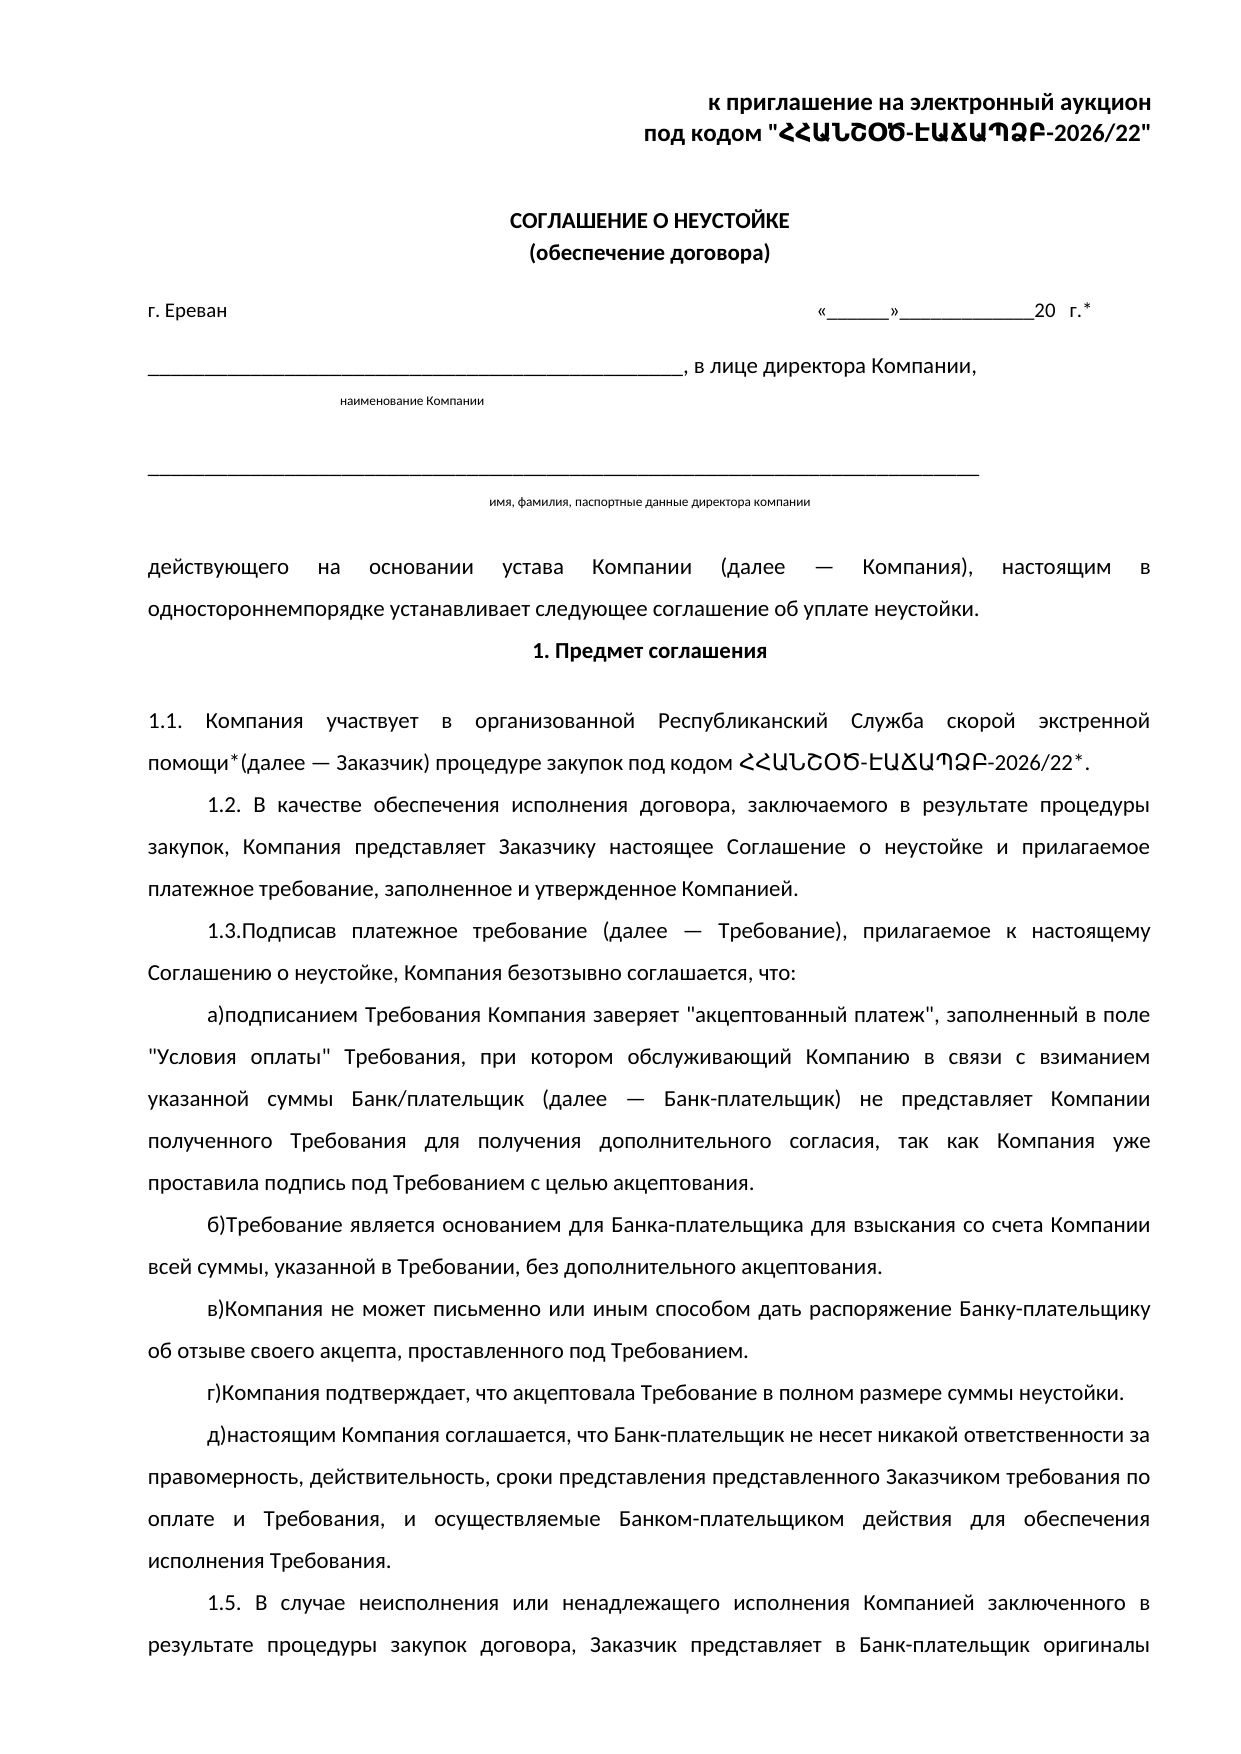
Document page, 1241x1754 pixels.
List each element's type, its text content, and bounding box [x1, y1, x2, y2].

text СОГЛАШЕНИЕ О НЕУСТОЙКЕ [148, 206, 1152, 234]
table_header г. Ереван [136, 297, 635, 351]
text действующего на основании устава Компании (далее — Компания), настоящим в одностороннемпорядке устанавливает следующее соглашение об уплате неустойки. [148, 552, 1152, 622]
text к приглашение на электронный аукцион [177, 86, 1152, 117]
text имя, фамилия, паспортные данные директора компании [148, 494, 1152, 522]
text 1.1. Компания участвует в организованной Республиканский Служба скорой экстренной помощи*(далее — Заказчик) процедуре закупок под кодом ՀՀԱՆՇՕԾ-ԷԱՃԱՊՁԲ-2026/22*. [148, 706, 1152, 776]
text 1. Предмет соглашения [148, 636, 1152, 664]
text г)Компания подтверждает, что акцептовала Требование в полном размере суммы неустойки. [148, 1378, 1152, 1406]
text д)настоящим Компания соглашается, что Банк-плательщик не несет никакой ответственности за правомерность, действительность, сроки представления представленного Заказчиком требования по оплате и Требования, и осуществляемые Банком-плательщиком действия для обеспечения исполнения Требования. [148, 1420, 1152, 1574]
text 1.3.Подписав платежное требование (далее — Требование), прилагаемое к настоящему Соглашению о неустойке, Компания безотзывно соглашается, что: [148, 916, 1152, 986]
text _______________________________________________, в лице директора Компании, [148, 351, 1152, 379]
text 1.2. В качестве обеспечения исполнения договора, заключаемого в результате процедуры закупок, Компания представляет Заказчику настоящее Соглашение о неустойке и прилагаемое платежное требование, заполненное и утвержденное Компанией. [148, 790, 1152, 902]
text а)подписанием Требования Компания заверяет "акцептованный платеж", заполненный в поле "Условия оплаты" Требования, при котором обслуживающий Компанию в связи с взиманием указанной суммы Банк/плательщик (далее — Банк-плательщик) не представляет Компании полученного Требования для получения дополнительного согласия, так как Компания уже проставила подпись под Требованием с целью акцептования. [148, 1000, 1152, 1196]
text под кодом "ՀՀԱՆՇՕԾ-ԷԱՃԱՊՁԲ-2026/22" [148, 117, 1152, 147]
text (обеспечение договора) [148, 238, 1152, 266]
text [148, 1588, 1152, 1658]
text б)Требование является основанием для Банка-плательщика для взыскания со счета Компании всей суммы, указанной в Требовании, без дополнительного акцептования. [148, 1210, 1152, 1280]
text наименование Компании [340, 393, 1152, 421]
text _________________________________________________________________________ [148, 452, 1152, 480]
text в)Компания не может письменно или иным способом дать распоряжение Банку-плательщику об отзыве своего акцепта, проставленного под Требованием. [148, 1294, 1152, 1364]
table_header «______»_____________20 г.* [635, 297, 1104, 351]
